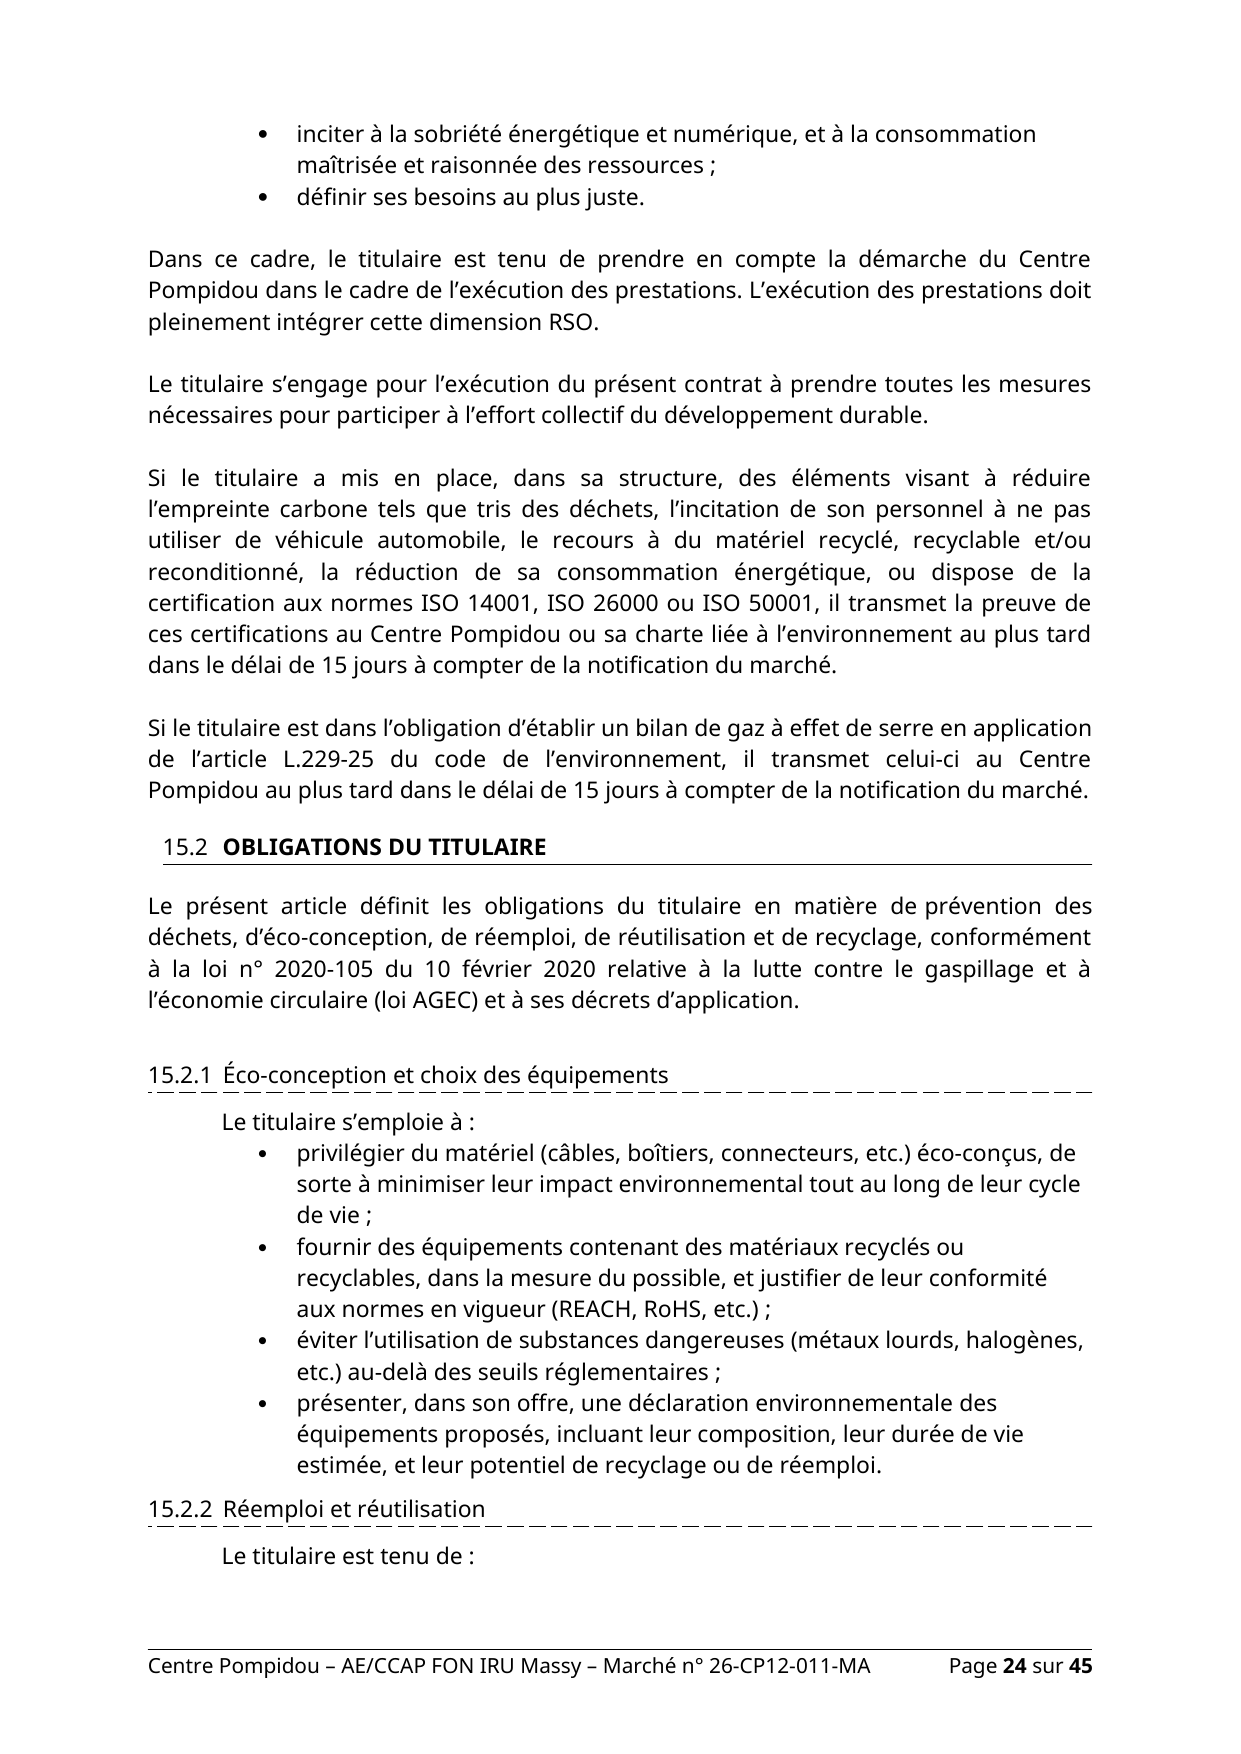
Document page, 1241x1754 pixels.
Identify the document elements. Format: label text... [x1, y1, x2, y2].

subtitle Réemploi et réutilisation [148, 1493, 1092, 1527]
subtitle Éco-conception et choix des équipements [148, 1059, 1092, 1093]
text Le titulaire est tenu de : [221, 1540, 1092, 1571]
subtitle OBLIGATIONS DU TITULAIRE [162, 831, 1092, 865]
text Si le titulaire a mis en place, dans sa structure, des éléments visant à réduire l’empreinte carbone tels que tris des déchets, l’incitation de son personnel à ne pas utiliser de véhicule automobile, le recours à du matériel recyclé, recyclable et/ou reconditionné, la réduction de sa consommation énergétique, ou dispose de la certification aux normes ISO 14001, ISO 26000 ou ISO 50001, il transmet la preuve de ces certifications au Centre Pompidou ou sa charte liée à l’environnement au plus tard dans le délai de 15 jours à compter de la notification du marché. [148, 431, 1092, 681]
text Le titulaire s’emploie à : [221, 1106, 1092, 1137]
text Le présent article définit les obligations du titulaire en matière de prévention des déchets, d’éco-conception, de réemploi, de réutilisation et de recyclage, conformément à la loi n° 2020-105 du 10 février 2020 relative à la lutte contre le gaspillage et à l’économie circulaire (loi AGEC) et à ses décrets d’application. [148, 890, 1092, 1015]
text Le titulaire s’engage pour l’exécution du présent contrat à prendre toutes les mesures nécessaires pour participer à l’effort collectif du développement durable. [148, 368, 1092, 431]
text Dans ce cadre, le titulaire est tenu de prendre en compte la démarche du Centre Pompidou dans le cadre de l’exécution des prestations. L’exécution des prestations doit pleinement intégrer cette dimension RSO. [148, 243, 1092, 337]
list définir ses besoins au plus juste. [259, 181, 1092, 212]
list inciter à la sobriété énergétique et numérique, et à la consommation maîtrisée et raisonnée des ressources ; [259, 118, 1092, 181]
list éviter l’utilisation de substances dangereuses (métaux lourds, halogènes, etc.) au-delà des seuils réglementaires ; [259, 1324, 1092, 1387]
text Si le titulaire est dans l’obligation d’établir un bilan de gaz à effet de serre en application de l’article L.229-25 du code de l’environnement, il transmet celui-ci au Centre Pompidou au plus tard dans le délai de 15 jours à compter de la notification du marché. [148, 712, 1092, 806]
list fournir des équipements contenant des matériaux recyclés ou recyclables, dans la mesure du possible, et justifier de leur conformité aux normes en vigueur (REACH, RoHS, etc.) ; [259, 1231, 1092, 1324]
list privilégier du matériel (câbles, boîtiers, connecteurs, etc.) éco-conçus, de sorte à minimiser leur impact environnemental tout au long de leur cycle de vie ; [259, 1137, 1092, 1231]
list présenter, dans son offre, une déclaration environnementale des équipements proposés, incluant leur composition, leur durée de vie estimée, et leur potentiel de recyclage ou de réemploi. [259, 1387, 1092, 1481]
